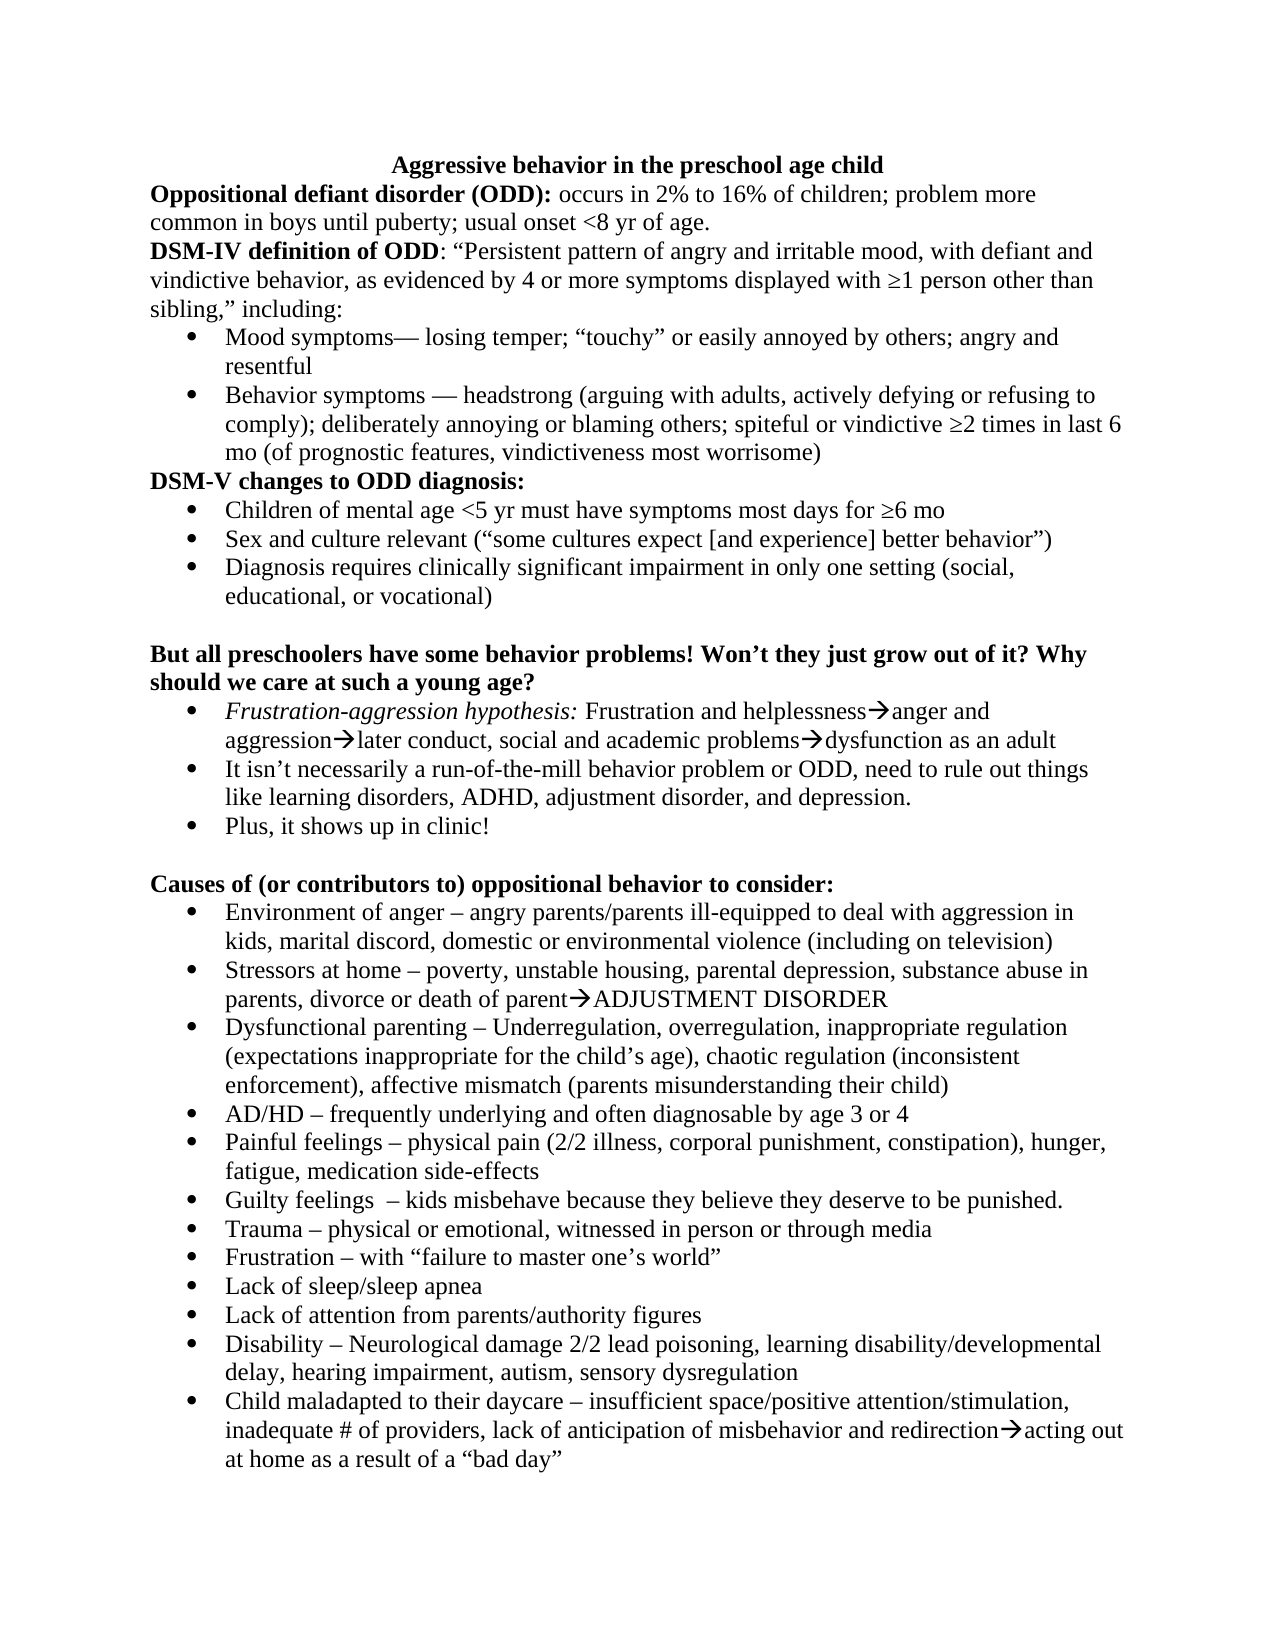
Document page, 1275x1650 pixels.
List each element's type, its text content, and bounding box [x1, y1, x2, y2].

list Frustration-aggression hypothesis: Frustration and helplessnessanger and aggressionlater conduct, social and academic problemsdysfunction as an adult [187, 696, 1125, 754]
text But all preschoolers have some behavior problems! Won’t they just grow out of it? Why should we care at such a young age? [150, 639, 1125, 696]
list Diagnosis requires clinically significant impairment in only one setting (social, educational, or vocational) [187, 552, 1125, 610]
list It isn’t necessarily a run-of-the-mill behavior problem or ODD, need to rule out things like learning disorders, ADHD, adjustment disorder, and depression. [187, 754, 1125, 811]
list Sex and culture relevant (“some cultures expect [and experience] better behavior”) [187, 524, 1125, 552]
list Plus, it shows up in clinic! [187, 811, 1125, 840]
text DSM-V changes to ODD diagnosis: [150, 466, 1125, 495]
text Oppositional defiant disorder (ODD): occurs in 2% to 16% of children; problem more common in boys until puberty; usual onset <8 yr of age. [150, 179, 1125, 236]
list Dysfunctional parenting – Underregulation, overregulation, inappropriate regulation (expectations inappropriate for the child’s age), chaotic regulation (inconsistent enforcement), affective mismatch (parents misunderstanding their child) [187, 1012, 1125, 1099]
list Frustration – with “failure to master one’s world” [187, 1242, 1125, 1271]
list AD/HD – frequently underlying and often diagnosable by age 3 or 4 [187, 1099, 1125, 1127]
list Trauma – physical or emotional, witnessed in person or through media [187, 1214, 1125, 1242]
list Mood symptoms— losing temper; “touchy” or easily annoyed by others; angry and resentful [187, 322, 1125, 380]
text Aggressive behavior in the preschool age child [150, 150, 1125, 179]
list Stressors at home – poverty, unstable housing, parental depression, substance abuse in parents, divorce or death of parentADJUSTMENT DISORDER [187, 955, 1125, 1012]
list Guilty feelings – kids misbehave because they believe they deserve to be punished. [187, 1185, 1125, 1214]
list Lack of attention from parents/authority figures [187, 1300, 1125, 1329]
list Lack of sleep/sleep apnea [187, 1271, 1125, 1300]
list Children of mental age <5 yr must have symptoms most days for ≥6 mo [187, 495, 1125, 524]
list Painful feelings – physical pain (2/2 illness, corporal punishment, constipation), hunger, fatigue, medication side-effects [187, 1127, 1125, 1185]
list Disability – Neurological damage 2/2 lead poisoning, learning disability/developmental delay, hearing impairment, autism, sensory dysregulation [187, 1329, 1125, 1386]
text DSM-IV definition of ODD: “Persistent pattern of angry and irritable mood, with defiant and vindictive behavior, as evidenced by 4 or more symptoms displayed with ≥1 person other than sibling,” including: [150, 236, 1125, 322]
list Behavior symptoms — headstrong (arguing with adults, actively defying or refusing to comply); deliberately annoying or blaming others; spiteful or vindictive ≥2 times in last 6 mo (of prognostic features, vindictiveness most worrisome) [187, 380, 1125, 466]
list Environment of anger – angry parents/parents ill-equipped to deal with aggression in kids, marital discord, domestic or environmental violence (including on television) [187, 897, 1125, 955]
list Child maladapted to their daycare – insufficient space/positive attention/stimulation, inadequate # of providers, lack of anticipation of misbehavior and redirectionacting out at home as a result of a “bad day” [187, 1386, 1125, 1472]
text Causes of (or contributors to) oppositional behavior to consider: [150, 869, 1125, 897]
